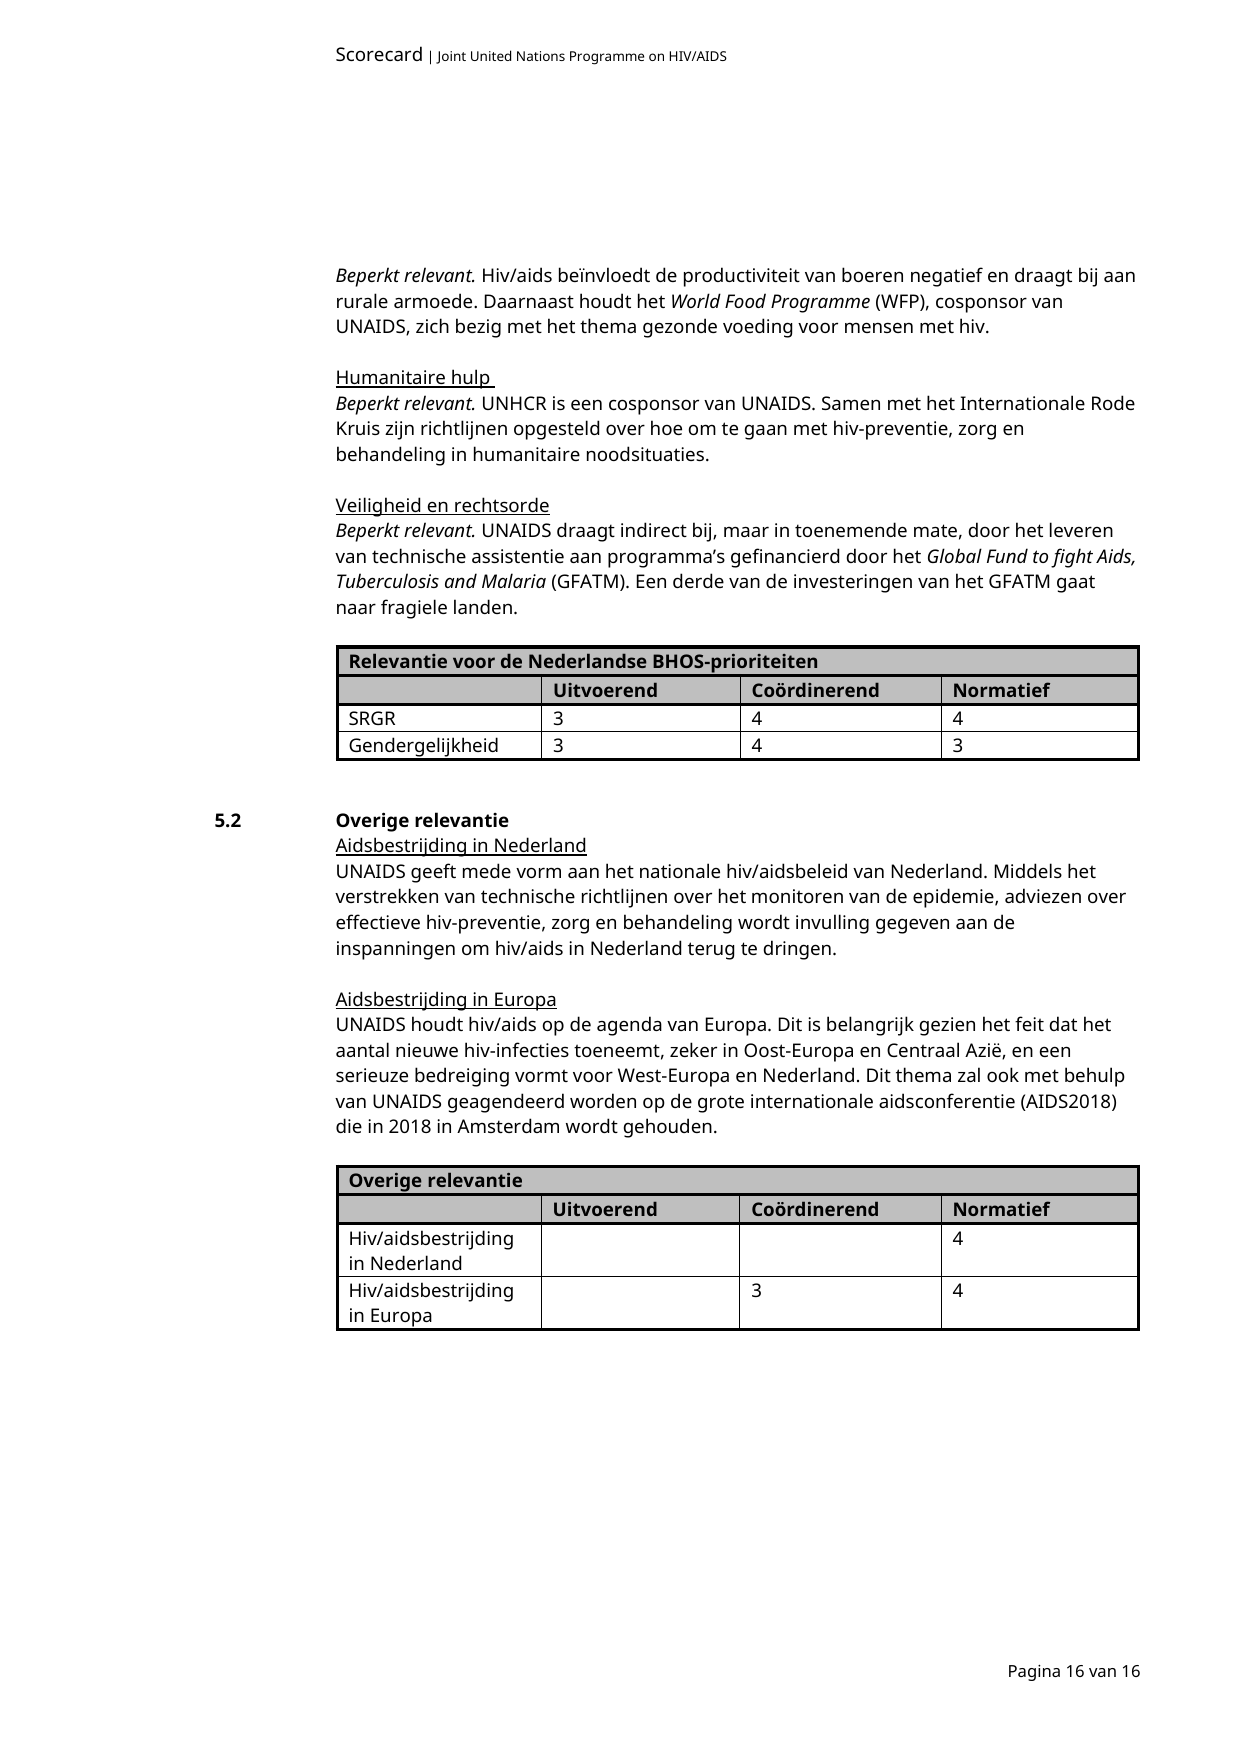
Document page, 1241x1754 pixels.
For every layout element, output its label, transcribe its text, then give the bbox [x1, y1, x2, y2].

table_cell Hiv/aidsbestrijding in Europa [339, 1277, 541, 1328]
table_cell [542, 1277, 739, 1328]
text Aidsbestrijding in Nederland [335, 833, 1140, 858]
table_header Relevantie voor de Nederlandse BHOS-prioriteiten [339, 649, 1137, 674]
table_cell 3 [542, 706, 740, 731]
table_cell Uitvoerend [542, 677, 740, 703]
text Aidsbestrijding in Europa [335, 986, 1140, 1011]
table_cell 4 [741, 706, 941, 731]
table_cell 3 [740, 1277, 941, 1328]
table_cell Gendergelijkheid [339, 732, 541, 758]
table_header Overige relevantie [339, 1168, 1137, 1193]
table_cell Uitvoerend [542, 1196, 739, 1222]
text Beperkt relevant. UNHCR is een cosponsor van UNAIDS. Samen met het Internationale Rode Kruis zijn richtlijnen opgesteld over hoe om te gaan met hiv-preventie, zorg en behandeling in humanitaire noodsituaties. [335, 390, 1140, 492]
text UNAIDS geeft mede vorm aan het nationale hiv/aidsbeleid van Nederland. Middels het verstrekken van technische richtlijnen over het monitoren van de epidemie, adviezen over effectieve hiv-preventie, zorg en behandeling wordt invulling gegeven aan de inspanningen om hiv/aids in Nederland terug te dringen. [335, 858, 1140, 960]
table_cell Coördinerend [741, 677, 941, 703]
table_cell [339, 1196, 541, 1222]
text Humanitaire hulp [335, 364, 1140, 390]
table_cell 4 [942, 1277, 1137, 1328]
table_cell 4 [942, 706, 1137, 731]
table_cell Hiv/aidsbestrijding in Nederland [339, 1225, 541, 1276]
text UNAIDS houdt hiv/aids op de agenda van Europa. Dit is belangrijk gezien het feit dat het aantal nieuwe hiv-infecties toeneemt, zeker in Oost-Europa en Centraal Azië, en een serieuze bedreiging vormt voor West-Europa en Nederland. Dit thema zal ook met behulp van UNAIDS geagendeerd worden op de grote internationale aidsconferentie (AIDS2018) die in 2018 in Amsterdam wordt gehouden. [335, 1011, 1140, 1139]
table_cell [740, 1225, 941, 1276]
table_cell Normatief [942, 1196, 1137, 1222]
table_cell 4 [741, 732, 941, 758]
table_cell SRGR [339, 706, 541, 731]
text Veiligheid en rechtsorde [335, 492, 1140, 518]
table_cell [339, 677, 541, 703]
text Beperkt relevant. Hiv/aids beïnvloedt de productiviteit van boeren negatief en draagt bij aan rurale armoede. Daarnaast houdt het World Food Programme (WFP), cosponsor van UNAIDS, zich bezig met het thema gezonde voeding voor mensen met hiv. [335, 262, 1140, 339]
table_cell 3 [542, 732, 740, 758]
table_cell 4 [942, 1225, 1137, 1276]
text Beperkt relevant. UNAIDS draagt indirect bij, maar in toenemende mate, door het leveren van technische assistentie aan programma’s gefinancierd door het Global Fund to fight Aids, Tuberculosis and Malaria (GFATM). Een derde van de investeringen van het GFATM gaat naar fragiele landen. [335, 518, 1140, 620]
table_cell Coördinerend [740, 1196, 941, 1222]
table_cell [542, 1225, 739, 1276]
table_cell Normatief [942, 677, 1137, 703]
subtitle 5.2 Overige relevantie [214, 807, 1140, 833]
table_cell 3 [942, 732, 1137, 758]
